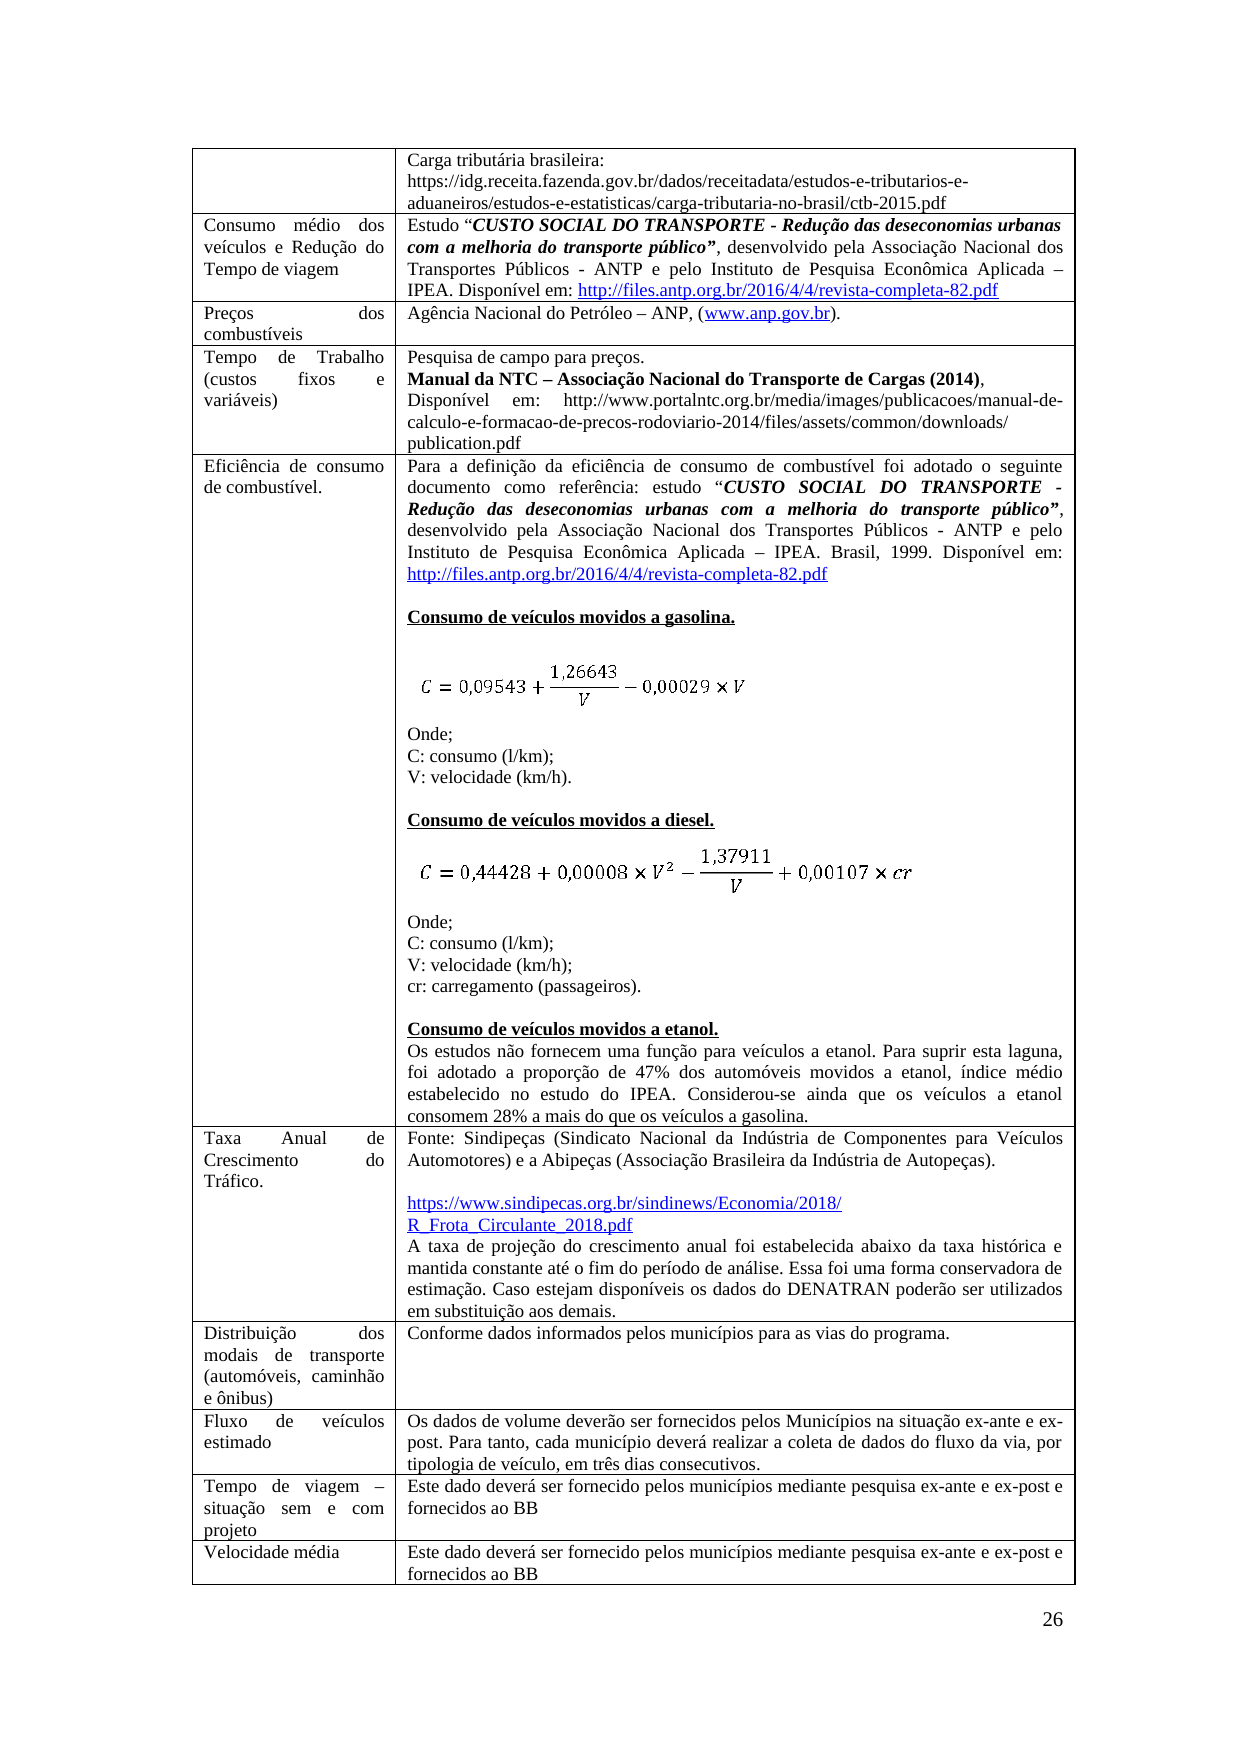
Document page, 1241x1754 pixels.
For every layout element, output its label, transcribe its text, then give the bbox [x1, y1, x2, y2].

table_cell Tempo de viagem – situação sem e com projeto [193, 1475, 395, 1540]
table_cell Preços dos combustíveis [193, 302, 395, 345]
table_cell Fluxo de veículos estimado [193, 1410, 395, 1474]
table_cell Este dado deverá ser fornecido pelos municípios mediante pesquisa ex-ante e ex-post e fornecidos ao BB [396, 1541, 1074, 1584]
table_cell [396, 149, 1074, 213]
table_cell Distribuição dos modais de transporte (automóveis, caminhão e ônibus) [193, 1322, 395, 1408]
table_cell Para a definição da eficiência de consumo de combustível foi adotado o seguinte documento como referência: estudo “CUSTO SOCIAL DO TRANSPORTE - Redução das deseconomias urbanas com a melhoria do transporte público”, desenvolvido pela Associação Nacional dos Transportes Públicos - ANTP e pelo Instituto de Pesquisa Econômica Aplicada – IPEA. Brasil, 1999. Disponível em: http://files.antp.org.br/2016/4/4/revista-completa-82.pdf Consumo de veículos movidos a gasolina. Onde; C: consumo (l/km); V: velocidade (km/h). Consumo de veículos movidos a diesel. Onde; C: consumo (l/km); V: velocidade (km/h); cr: carregamento (passageiros). Consumo de veículos movidos a etanol. Os estudos não fornecem uma função para veículos a etanol. Para suprir esta laguna, foi adotado a proporção de 47% dos automóveis movidos a etanol, índice médio estabelecido no estudo do IPEA. Considerou-se ainda que os veículos a etanol consomem 28% a mais do que os veículos a gasolina. [396, 455, 1074, 1126]
table_cell Agência Nacional do Petróleo – ANP, (www.anp.gov.br). [396, 302, 1074, 345]
table_cell Pesquisa de campo para preços. Manual da NTC – Associação Nacional do Transporte de Cargas (2014), Disponível em: http://www.portalntc.org.br/media/images/publicacoes/manual-de-calculo-e-formacao-de-precos-rodoviario-2014/files/assets/common/downloads/publication.pdf [396, 346, 1074, 454]
table_cell Consumo médio dos veículos e Redução do Tempo de viagem [193, 214, 395, 301]
table_cell Conforme dados informados pelos municípios para as vias do programa. [396, 1322, 1074, 1408]
table_cell Taxa Anual de Crescimento do Tráfico. [193, 1127, 395, 1321]
table_cell Fonte: Sindipeças (Sindicato Nacional da Indústria de Componentes para Veículos Automotores) e a Abipeças (Associação Brasileira da Indústria de Autopeças). https://www.sindipecas.org.br/sindinews/Economia/2018/R_Frota_Circulante_2018.pdf A taxa de projeção do crescimento anual foi estabelecida abaixo da taxa histórica e mantida constante até o fim do período de análise. Essa foi uma forma conservadora de estimação. Caso estejam disponíveis os dados do DENATRAN poderão ser utilizados em substituição aos demais. [396, 1127, 1074, 1321]
table_cell Tempo de Trabalho (custos fixos e variáveis) [193, 346, 395, 454]
table_cell Velocidade média [193, 1541, 395, 1584]
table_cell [193, 149, 395, 213]
table_cell Eficiência de consumo de combustível. [193, 455, 395, 1126]
table_cell Os dados de volume deverão ser fornecidos pelos Municípios na situação ex-ante e ex-post. Para tanto, cada município deverá realizar a coleta de dados do fluxo da via, por tipologia de veículo, em três dias consecutivos. [396, 1410, 1074, 1474]
table_cell Este dado deverá ser fornecido pelos municípios mediante pesquisa ex-ante e ex-post e fornecidos ao BB [396, 1475, 1074, 1540]
table_cell Estudo “CUSTO SOCIAL DO TRANSPORTE - Redução das deseconomias urbanas com a melhoria do transporte público”, desenvolvido pela Associação Nacional dos Transportes Públicos - ANTP e pelo Instituto de Pesquisa Econômica Aplicada – IPEA. Disponível em: http://files.antp.org.br/2016/4/4/revista-completa-82.pdf [396, 214, 1074, 301]
